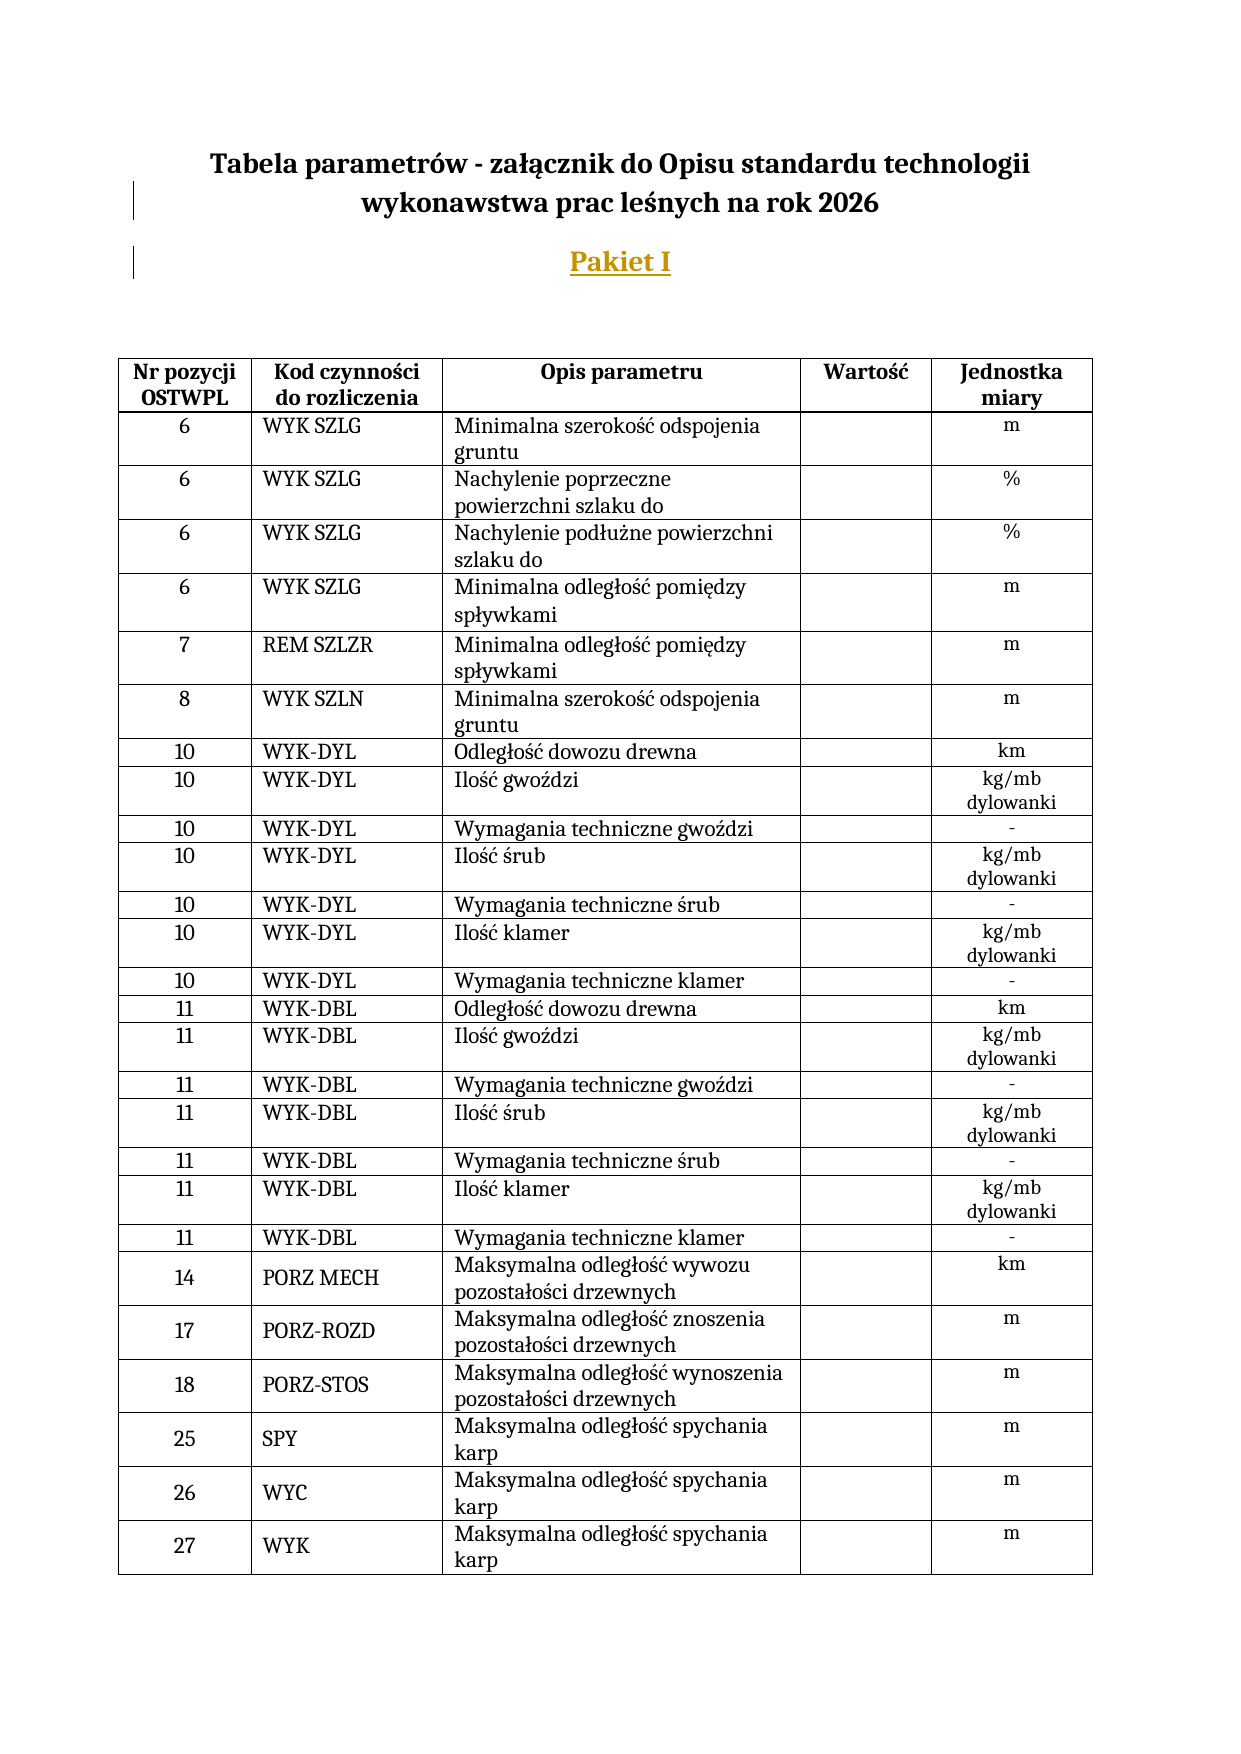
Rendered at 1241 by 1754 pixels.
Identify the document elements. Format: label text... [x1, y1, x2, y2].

table_cell 18 [119, 1360, 251, 1412]
table_cell km [932, 739, 1092, 766]
table_cell WYK SZLG [252, 413, 442, 465]
table_cell Nachylenie poprzeczne powierzchni szlaku do [443, 466, 800, 519]
table_cell [801, 843, 931, 891]
table_cell [801, 1467, 931, 1520]
table_cell [801, 574, 931, 631]
table_cell m [932, 574, 1092, 631]
table_cell m [932, 1521, 1092, 1573]
table_cell 14 [119, 1252, 251, 1305]
table_cell 25 [119, 1413, 251, 1466]
table_cell Maksymalna odległość wynoszenia pozostałości drzewnych [443, 1360, 800, 1412]
table_cell WYK SZLG [252, 466, 442, 519]
table_header Opis parametru [443, 359, 800, 411]
table_cell Odległość dowozu drewna [443, 739, 800, 766]
table_cell 6 [119, 520, 251, 573]
table_cell Ilość gwoździ [443, 767, 800, 814]
table_cell 7 [119, 632, 251, 684]
table_cell 10 [119, 816, 251, 842]
table_cell - [932, 892, 1092, 918]
table_cell kg/mb dylowanki [932, 919, 1092, 967]
table_cell WYK-DYL [252, 739, 442, 766]
table_cell [801, 767, 931, 814]
table_cell Maksymalna odległość spychania karp [443, 1467, 800, 1520]
table_cell - [932, 1072, 1092, 1098]
table_cell Maksymalna odległość spychania karp [443, 1413, 800, 1466]
table_cell [801, 1360, 931, 1412]
table_cell WYK-DBL [252, 996, 442, 1022]
table_cell [801, 413, 931, 465]
table_cell [801, 1023, 931, 1071]
table_cell WYK-DBL [252, 1225, 442, 1251]
table_header Kod czynności do rozliczenia [252, 359, 442, 411]
table_cell [801, 1176, 931, 1224]
table_cell Minimalna szerokość odspojenia gruntu [443, 413, 800, 465]
table_cell Maksymalna odległość znoszenia pozostałości drzewnych [443, 1306, 800, 1358]
table_cell WYK SZLN [252, 685, 442, 738]
table_cell kg/mb dylowanki [932, 767, 1092, 814]
table_cell [801, 919, 931, 967]
table_cell WYK-DBL [252, 1148, 442, 1175]
table_cell 17 [119, 1306, 251, 1358]
table_cell m [932, 685, 1092, 738]
table_cell Ilość śrub [443, 1099, 800, 1147]
table_cell [801, 1413, 931, 1466]
table_cell Ilość klamer [443, 1176, 800, 1224]
table_cell kg/mb dylowanki [932, 1099, 1092, 1147]
table_cell 11 [119, 1176, 251, 1224]
table_header Nr pozycji OSTWPL [119, 359, 251, 411]
table_cell [801, 968, 931, 994]
table_cell [801, 739, 931, 766]
table_cell WYK-DYL [252, 892, 442, 918]
table_cell Wymagania techniczne klamer [443, 1225, 800, 1251]
table_cell WYK-DYL [252, 968, 442, 994]
table_cell [801, 892, 931, 918]
table_cell WYK SZLG [252, 520, 442, 573]
table_cell Ilość śrub [443, 843, 800, 891]
table_cell Maksymalna odległość wywozu pozostałości drzewnych [443, 1252, 800, 1305]
table_cell WYK-DYL [252, 843, 442, 891]
table_cell 26 [119, 1467, 251, 1520]
table_cell m [932, 1360, 1092, 1412]
table_cell 11 [119, 1023, 251, 1071]
table_cell WYK-DYL [252, 767, 442, 814]
table_cell 10 [119, 892, 251, 918]
table_cell Wymagania techniczne gwoździ [443, 1072, 800, 1098]
table_cell m [932, 1306, 1092, 1358]
table_cell m [932, 1467, 1092, 1520]
table_cell WYK-DYL [252, 816, 442, 842]
table_cell km [932, 1252, 1092, 1305]
table_cell [801, 466, 931, 519]
table_cell Nachylenie podłużne powierzchni szlaku do [443, 520, 800, 573]
table_cell m [932, 632, 1092, 684]
table_cell kg/mb dylowanki [932, 843, 1092, 891]
table_cell Maksymalna odległość spychania karp [443, 1521, 800, 1573]
table_cell WYK-DBL [252, 1176, 442, 1224]
table_cell 10 [119, 767, 251, 814]
table_cell [801, 1072, 931, 1098]
table_cell m [932, 413, 1092, 465]
table_cell Ilość klamer [443, 919, 800, 967]
table_cell [801, 996, 931, 1022]
table_cell [801, 632, 931, 684]
table_cell WYC [252, 1467, 442, 1520]
table_cell PORZ-STOS [252, 1360, 442, 1412]
table_cell [801, 1148, 931, 1175]
table_cell [801, 1252, 931, 1305]
table_cell 10 [119, 739, 251, 766]
table_cell 11 [119, 1225, 251, 1251]
table_cell 11 [119, 1072, 251, 1098]
table_cell Wymagania techniczne śrub [443, 1148, 800, 1175]
table_cell [801, 1521, 931, 1573]
table_cell REM SZLZR [252, 632, 442, 684]
table_cell % [932, 520, 1092, 573]
table_cell WYK SZLG [252, 574, 442, 631]
table_cell [801, 520, 931, 573]
table_cell Odległość dowozu drewna [443, 996, 800, 1022]
table_cell Minimalna odległość pomiędzy spływkami [443, 574, 800, 631]
table_cell WYK-DYL [252, 919, 442, 967]
table_cell [801, 1099, 931, 1147]
table_cell WYK-DBL [252, 1023, 442, 1071]
table_cell [801, 1306, 931, 1358]
table_cell WYK-DBL [252, 1099, 442, 1147]
table_cell 10 [119, 968, 251, 994]
table_cell - [932, 1225, 1092, 1251]
table_cell kg/mb dylowanki [932, 1023, 1092, 1071]
table_cell 11 [119, 996, 251, 1022]
table_cell Minimalna odległość pomiędzy spływkami [443, 632, 800, 684]
table_cell 10 [119, 919, 251, 967]
table_cell - [932, 1148, 1092, 1175]
table_header Jednostka miary [932, 359, 1092, 411]
table_cell - [932, 816, 1092, 842]
table_cell Wymagania techniczne klamer [443, 968, 800, 994]
table_cell 27 [119, 1521, 251, 1573]
table_cell 11 [119, 1099, 251, 1147]
table_cell km [932, 996, 1092, 1022]
table_cell 6 [119, 466, 251, 519]
table_cell SPY [252, 1413, 442, 1466]
table_cell [801, 685, 931, 738]
table_cell 6 [119, 574, 251, 631]
table_cell 10 [119, 843, 251, 891]
table_cell 6 [119, 413, 251, 465]
table_cell [801, 1225, 931, 1251]
table_cell Ilość gwoździ [443, 1023, 800, 1071]
table_cell m [932, 1413, 1092, 1466]
table_cell 8 [119, 685, 251, 738]
table_cell - [932, 968, 1092, 994]
table_cell PORZ-ROZD [252, 1306, 442, 1358]
table_cell Wymagania techniczne śrub [443, 892, 800, 918]
table_cell 11 [119, 1148, 251, 1175]
table_cell WYK [252, 1521, 442, 1573]
table_cell % [932, 466, 1092, 519]
text Tabela parametrów - załącznik do Opisu standardu technologii wykonawstwa prac leśnych na rok 2026 [148, 148, 1093, 220]
table_cell [801, 816, 931, 842]
table_cell kg/mb dylowanki [932, 1176, 1092, 1224]
table_cell PORZ MECH [252, 1252, 442, 1305]
table_cell WYK-DBL [252, 1072, 442, 1098]
table_header Wartość [801, 359, 931, 411]
table_cell Minimalna szerokość odspojenia gruntu [443, 685, 800, 738]
table_cell Wymagania techniczne gwoździ [443, 816, 800, 842]
